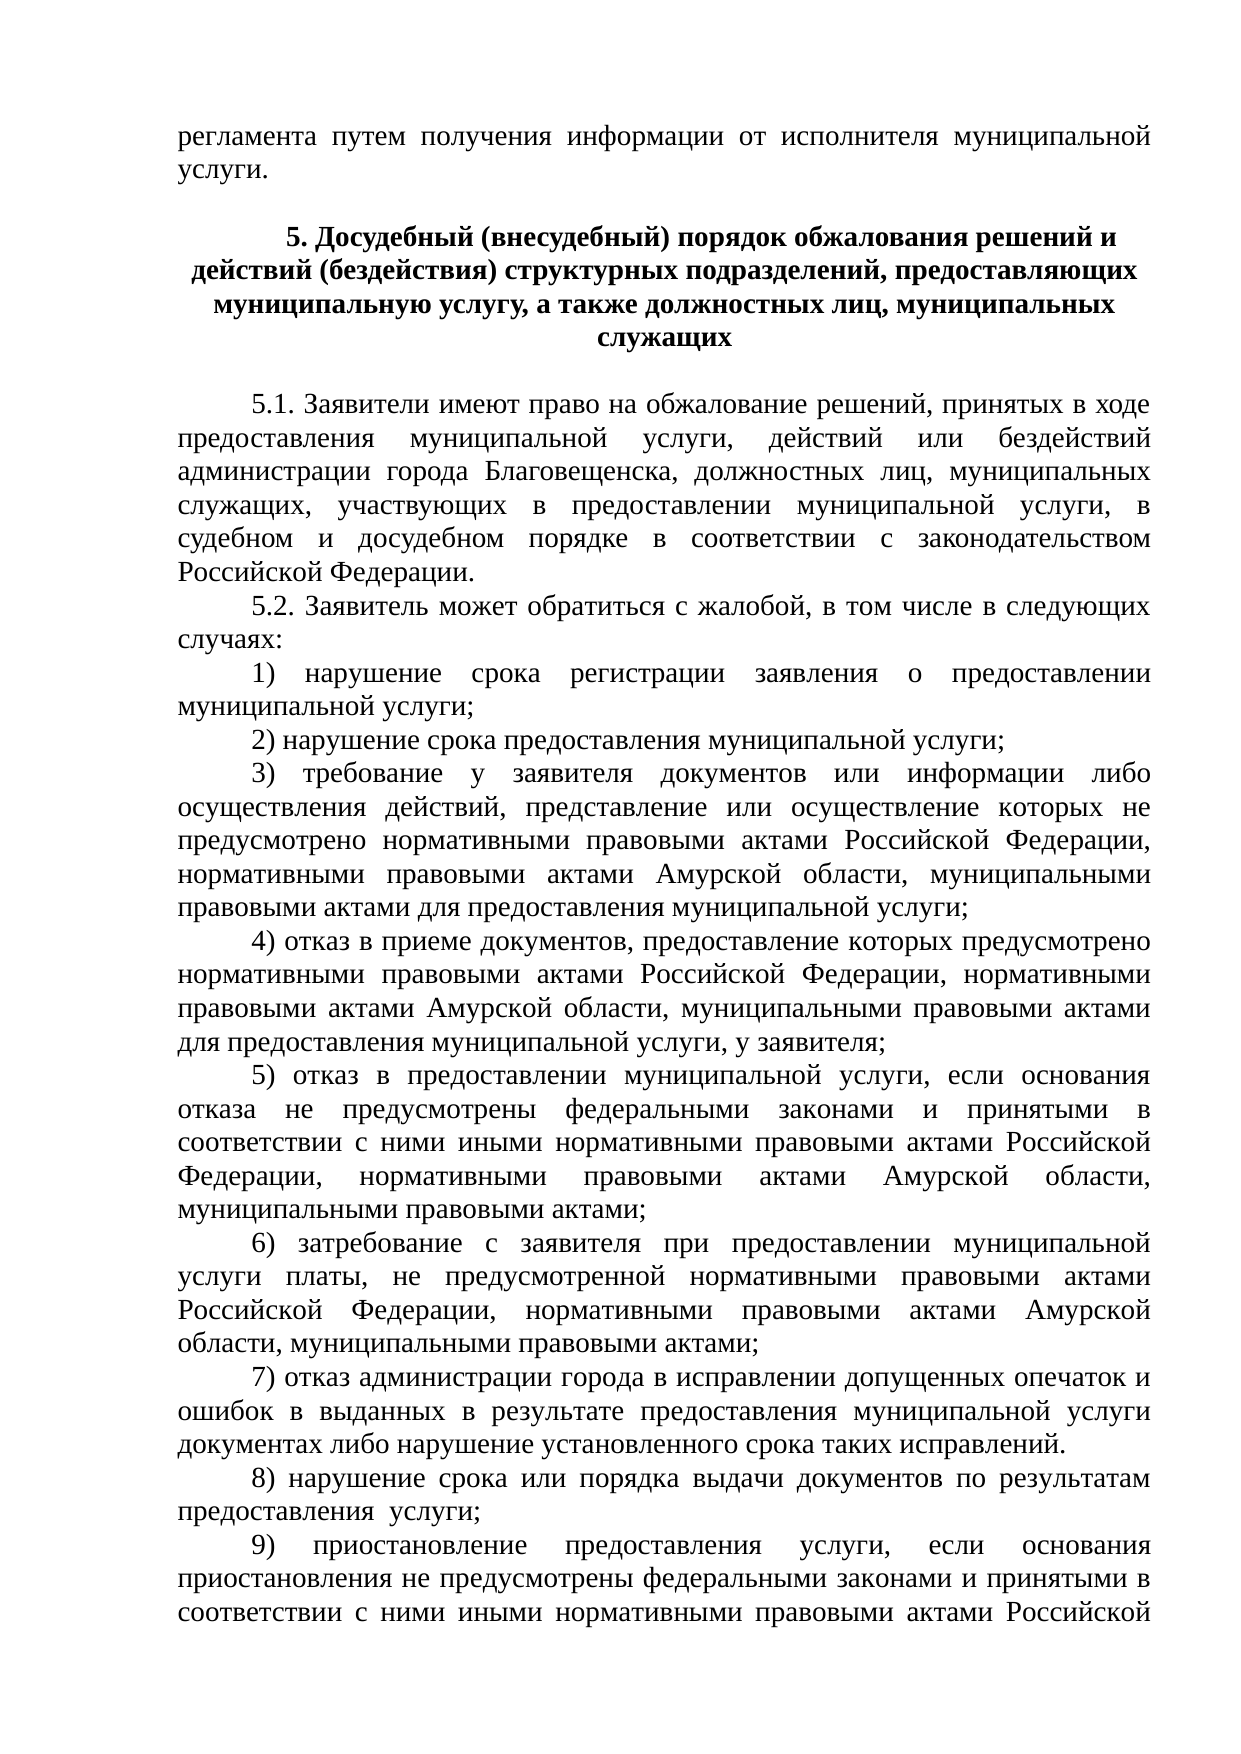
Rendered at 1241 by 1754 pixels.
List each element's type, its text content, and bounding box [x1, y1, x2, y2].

text 1) нарушение срока регистрации заявления о предоставлении муниципальной услуги; [177, 655, 1152, 722]
text 2) нарушение срока предоставления муниципальной услуги; [177, 722, 1152, 755]
text 7) отказ администрации города в исправлении допущенных опечаток и ошибок в выданных в результате предоставления муниципальной услуги документах либо нарушение установленного срока таких исправлений. [177, 1359, 1152, 1460]
text 5.2. Заявитель может обратиться с жалобой, в том числе в следующих случаях: [177, 588, 1152, 655]
text 5.1. Заявители имеют право на обжалование решений, принятых в ходе предоставления муниципальной услуги, действий или бездействий администрации города Благовещенска, должностных лиц, муниципальных служащих, участвующих в предоставлении муниципальной услуги, в судебном и досудебном порядке в соответствии с законодательством Российской Федерации. [177, 386, 1152, 588]
text 4) отказ в приеме документов, предоставление которых предусмотрено нормативными правовыми актами Российской Федерации, нормативными правовыми актами Амурской области, муниципальными правовыми актами для предоставления муниципальной услуги, у заявителя; [177, 923, 1152, 1057]
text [177, 1527, 1152, 1627]
text 5. Досудебный (внесудебный) порядок обжалования решений и действий (бездействия) структурных подразделений, предоставляющих муниципальную услугу, а также должностных лиц, муниципальных служащих [177, 219, 1152, 353]
text 6) затребование с заявителя при предоставлении муниципальной услуги платы, не предусмотренной нормативными правовыми актами Российской Федерации, нормативными правовыми актами Амурской области, муниципальными правовыми актами; [177, 1225, 1152, 1359]
text 3) требование у заявителя документов или информации либо осуществления действий, представление или осуществление которых не предусмотрено нормативными правовыми актами Российской Федерации, нормативными правовыми актами Амурской области, муниципальными правовыми актами для предоставления муниципальной услуги; [177, 755, 1152, 923]
text 5) отказ в предоставлении муниципальной услуги, если основания отказа не предусмотрены федеральными законами и принятыми в соответствии с ними иными нормативными правовыми актами Российской Федерации, нормативными правовыми актами Амурской области, муниципальными правовыми актами; [177, 1057, 1152, 1225]
text 8) нарушение срока или порядка выдачи документов по результатам предоставления услуги; [177, 1460, 1152, 1527]
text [177, 118, 1152, 185]
